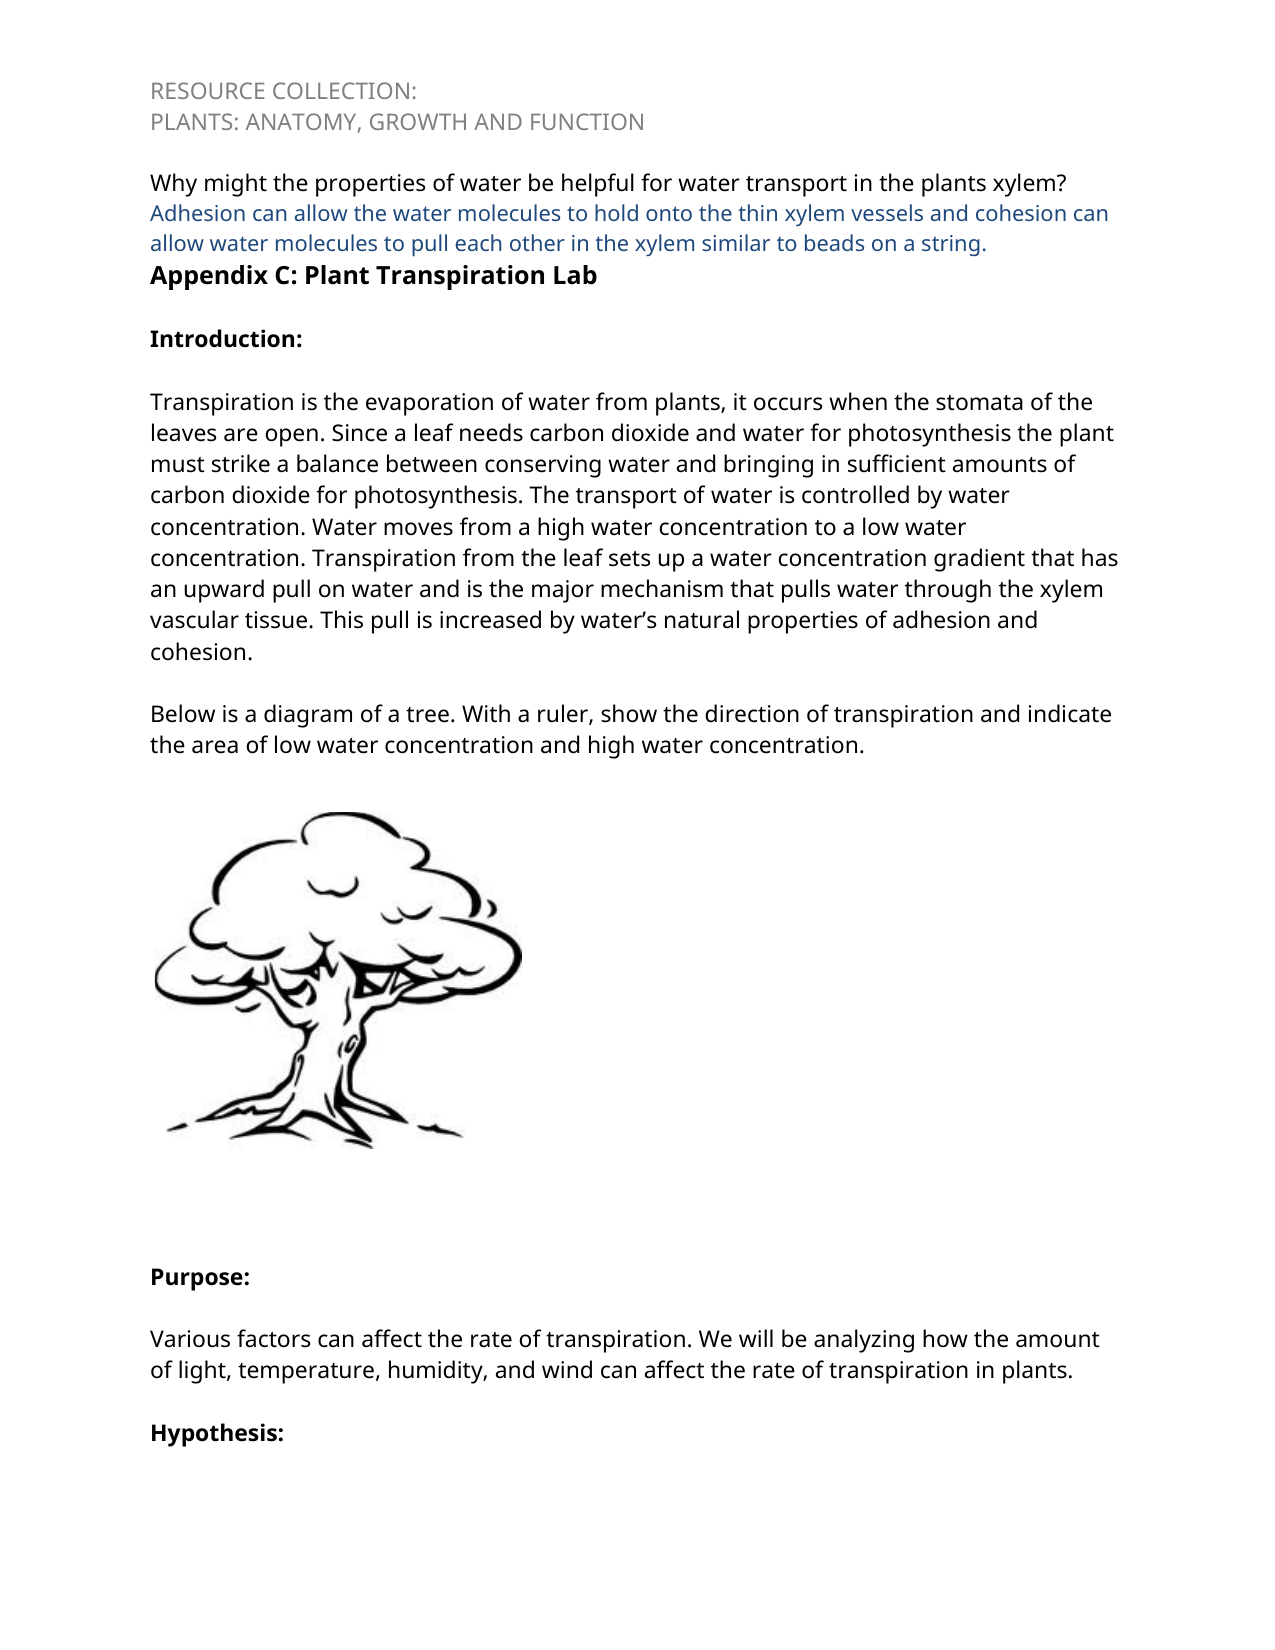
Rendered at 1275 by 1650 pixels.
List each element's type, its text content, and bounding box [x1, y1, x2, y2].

text Introduction: [150, 323, 1125, 354]
text Various factors can affect the rate of transpiration. We will be analyzing how the amount of light, temperature, humidity, and wind can affect the rate of transpiration in plants. [150, 1323, 1125, 1386]
text Hypothesis: [150, 1417, 1125, 1448]
picture [154, 812, 522, 1149]
text Transpiration is the evaporation of water from plants, it occurs when the stomata of the leaves are open. Since a leaf needs carbon dioxide and water for photosynthesis the plant must strike a balance between conserving water and bringing in sufficient amounts of carbon dioxide for photosynthesis. The transport of water is controlled by water concentration. Water moves from a high water concentration to a low water concentration. Transpiration from the leaf sets up a water concentration gradient that has an upward pull on water and is the major mechanism that pulls water through the xylem vascular tissue. This pull is increased by water’s natural properties of adhesion and cohesion. [150, 386, 1125, 667]
text Why might the properties of water be helpful for water transport in the plants xylem? [150, 167, 1125, 198]
subtitle Appendix C: Plant Transpiration Lab [150, 258, 1125, 292]
text Below is a diagram of a tree. With a ruler, show the direction of transpiration and indicate the area of low water concentration and high water concentration. [150, 698, 1125, 761]
text Purpose: [150, 1261, 1125, 1292]
text Adhesion can allow the water molecules to hold onto the thin xylem vessels and cohesion can allow water molecules to pull each other in the xylem similar to beads on a string. [150, 198, 1125, 258]
